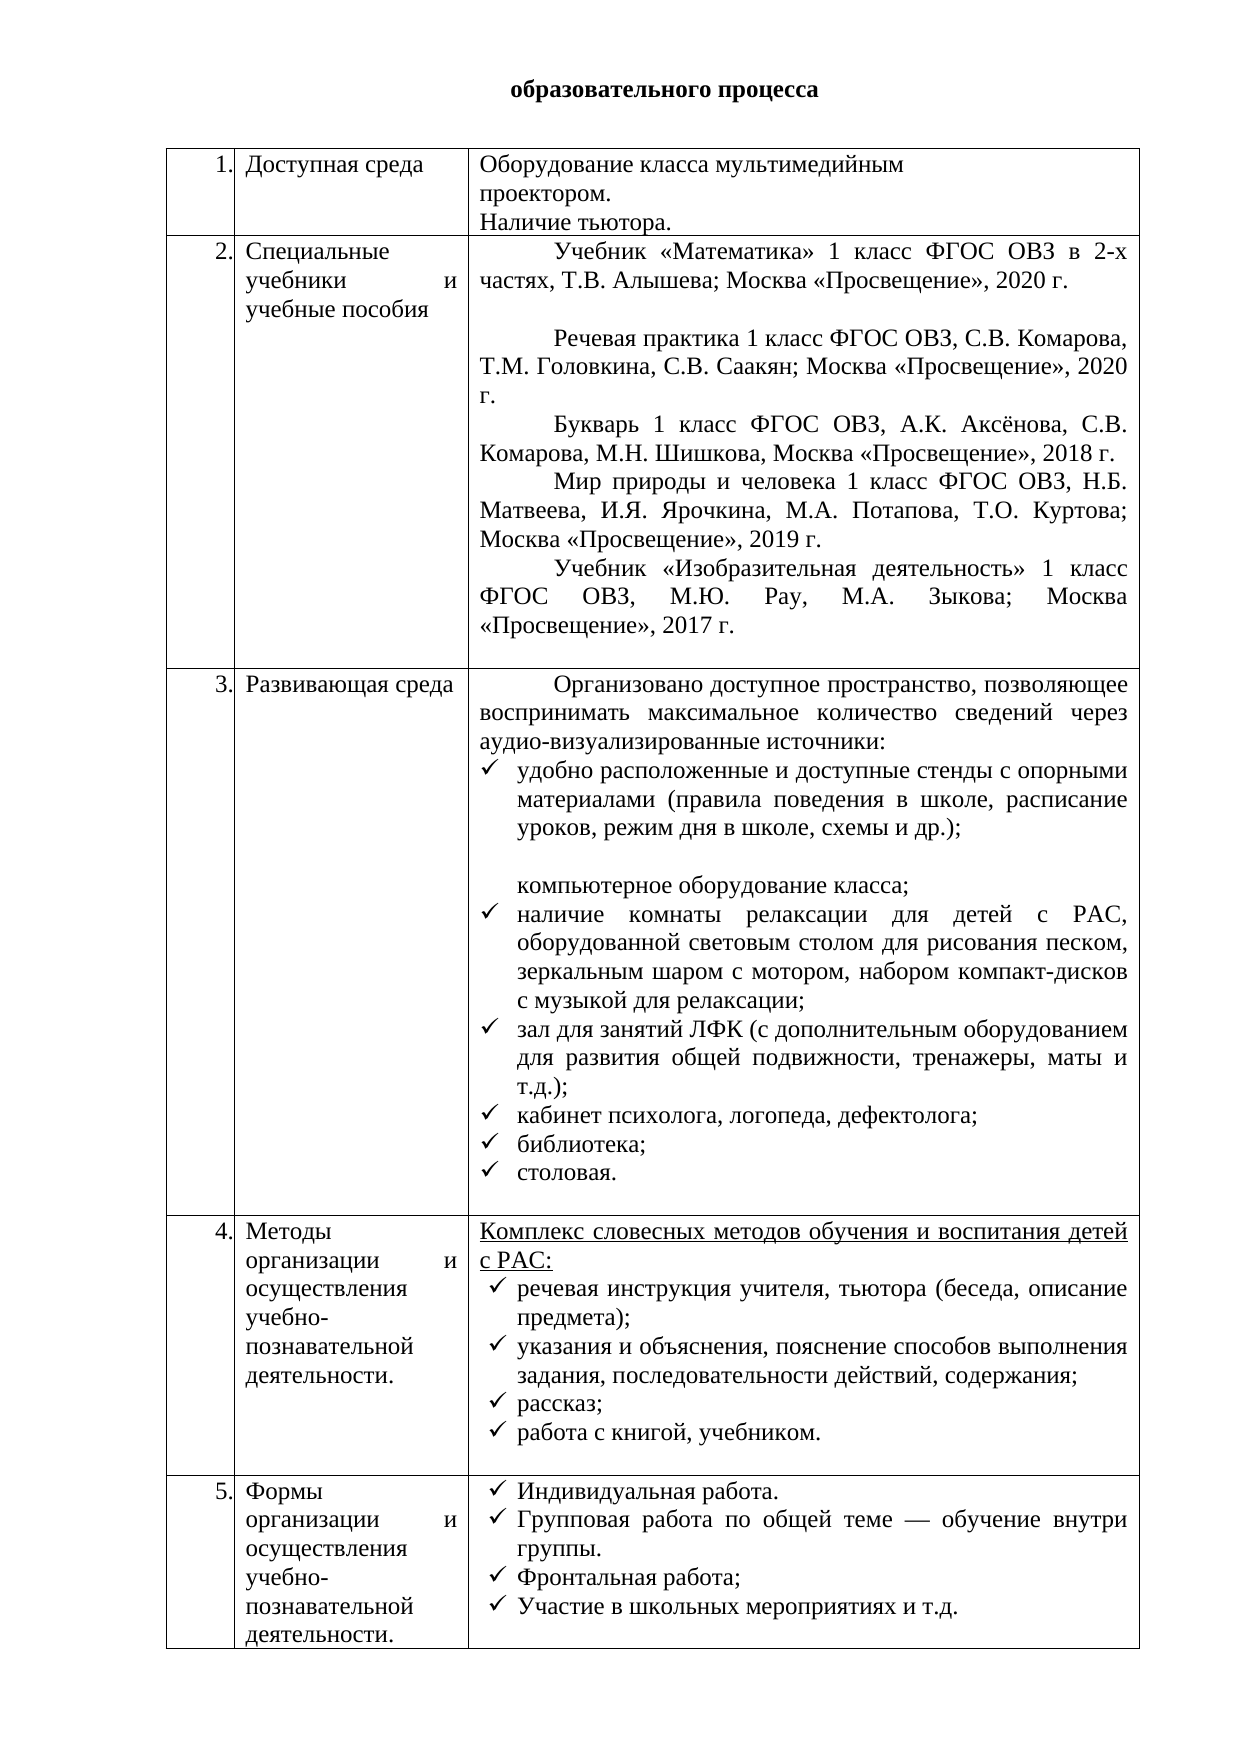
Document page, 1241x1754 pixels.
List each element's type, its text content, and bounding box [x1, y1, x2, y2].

table_cell [167, 1216, 234, 1475]
text образовательного процесса [177, 74, 1152, 103]
table_cell Комплекс словесных методов обучения и воспитания детей с РАС: речевая инструкция учителя, тьютора (беседа, описание предмета); указания и объяснения, пояснение способов выполнения задания, последовательности действий, содержания; рассказ; работа с книгой, учебником. [469, 1216, 1139, 1475]
table_header Оборудование класса мультимедийным проектором. Наличие тьютора. [469, 149, 1139, 235]
table_cell [167, 669, 234, 1215]
table_cell [167, 236, 234, 668]
table_cell Учебник «Математика» 1 класс ФГОС ОВЗ в 2-х частях, Т.В. Алышева; Москва «Просвещение», 2020 г. Речевая практика 1 класс ФГОС ОВЗ, С.В. Комарова, Т.М. Головкина, С.В. Саакян; Москва «Просвещение», 2020 г. Букварь 1 класс ФГОС ОВЗ, А.К. Аксёнова, С.В. Комарова, М.Н. Шишкова, Москва «Просвещение», 2018 г. Мир природы и человека 1 класс ФГОС ОВЗ, Н.Б. Матвеева, И.Я. Ярочкина, М.А. Потапова, Т.О. Куртова; Москва «Просвещение», 2019 г. Учебник «Изобразительная деятельность» 1 класс ФГОС ОВЗ, М.Ю. Рау, М.А. Зыкова; Москва «Просвещение», 2017 г. [469, 236, 1139, 668]
table_cell Развивающая среда [235, 669, 468, 1215]
table_cell Индивидуальная работа. Групповая работа по общей теме — обучение внутри группы. Фронтальная работа; Участие в школьных мероприятиях и т.д. [469, 1476, 1139, 1648]
table_cell Методы организации и осуществления учебно-познавательной деятельности. [235, 1216, 468, 1475]
table_cell Формы организации и осуществления учебно-познавательной деятельности. [235, 1476, 468, 1648]
table_header [167, 149, 234, 235]
table_header Доступная среда [235, 149, 468, 235]
table_cell Специальные учебники и учебные пособия [235, 236, 468, 668]
table_cell Организовано доступное пространство, позволяющее воспринимать максимальное количество сведений через аудио-визуализированные источники: удобно расположенные и доступные стенды с опорными материалами (правила поведения в школе, расписание уроков, режим дня в школе, схемы и др.); компьютерное оборудование класса; наличие комнаты релаксации для детей с РАС, оборудованной световым столом для рисования песком, зеркальным шаром с мотором, набором компакт-дисков с музыкой для релаксации; зал для занятий ЛФК (с дополнительным оборудованием для развития общей подвижности, тренажеры, маты и т.д.); кабинет психолога, логопеда, дефектолога; библиотека; столовая. [469, 669, 1139, 1215]
table_cell [167, 1476, 234, 1648]
